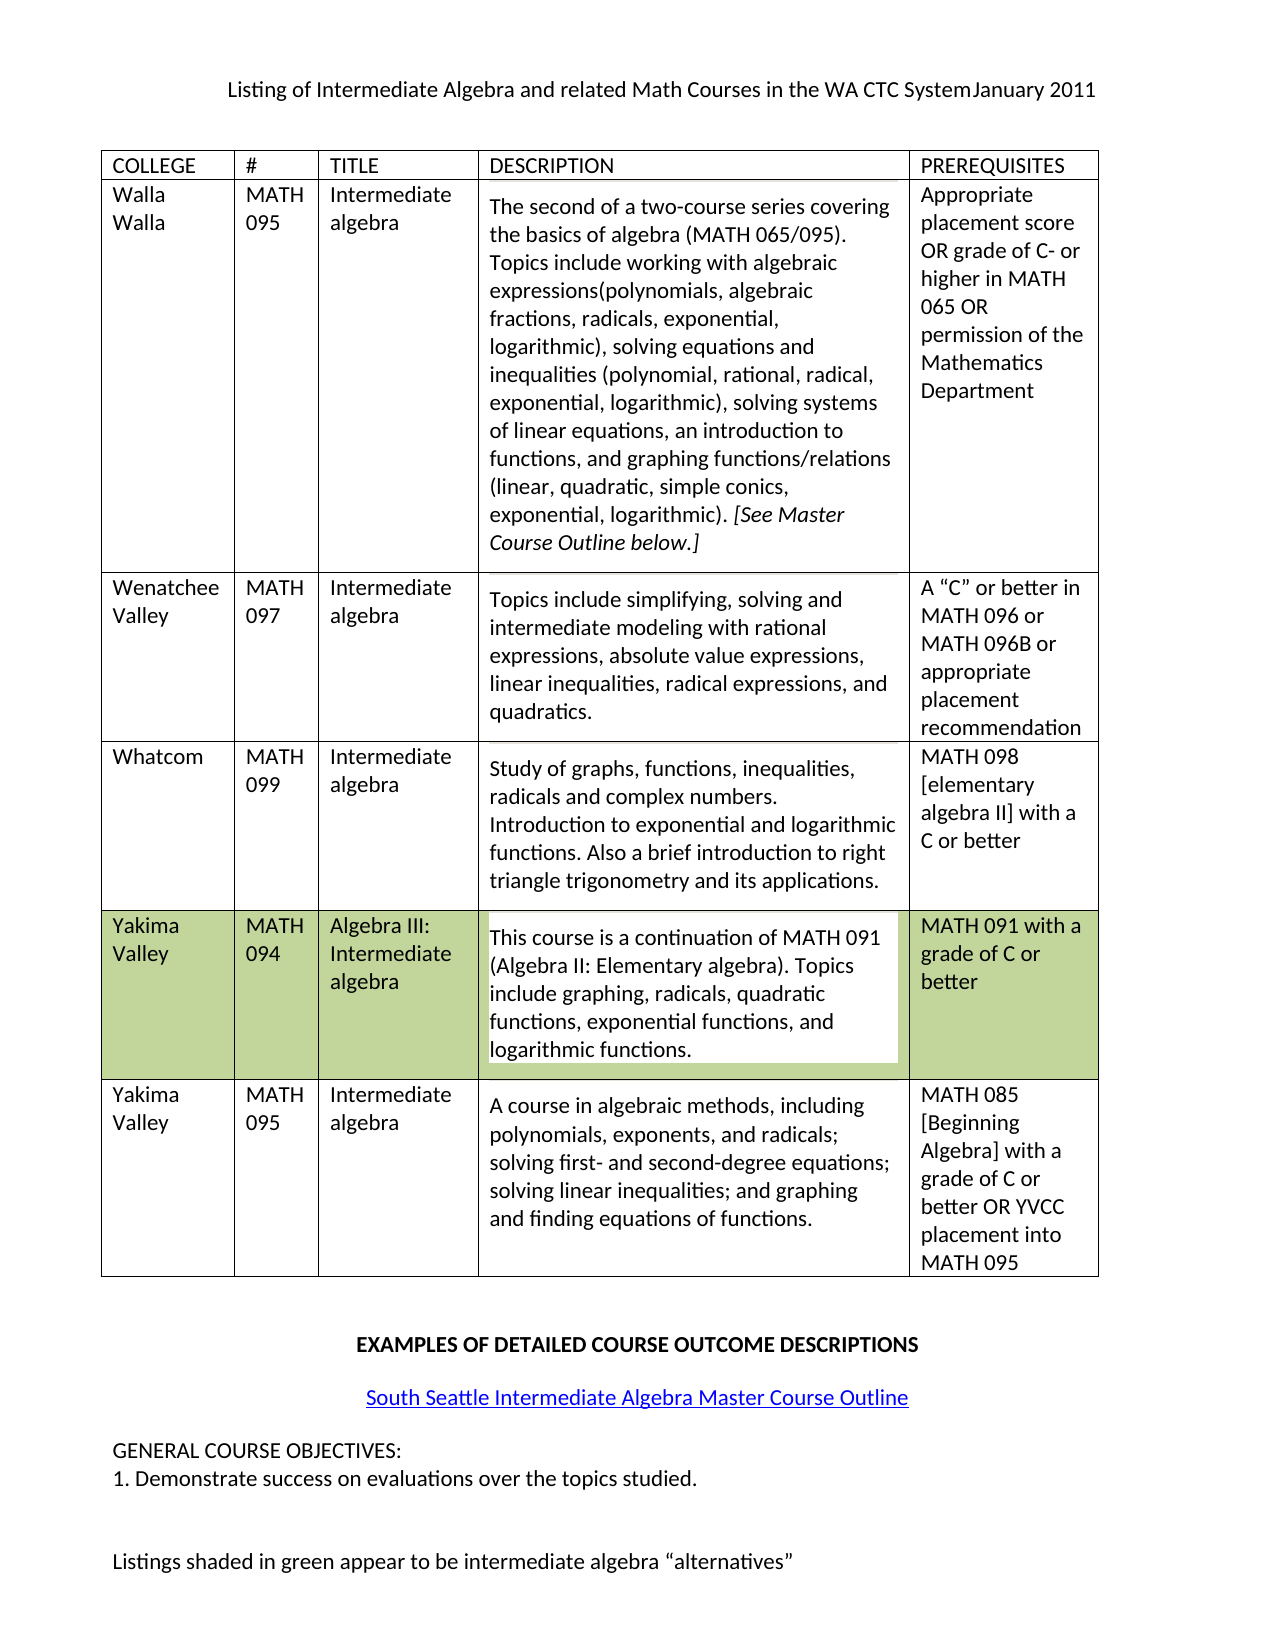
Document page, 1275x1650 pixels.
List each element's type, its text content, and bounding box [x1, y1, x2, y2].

table_cell Yakima Valley [102, 1080, 234, 1276]
table_header TITLE [319, 151, 478, 179]
table_cell Intermediate algebra [319, 573, 478, 741]
table_cell MATH 085 [Beginning Algebra] with a grade of C or better OR YVCC placement into MATH 095 [910, 1080, 1098, 1276]
table_cell MATH 094 [235, 911, 318, 1079]
table_header COLLEGE [102, 151, 234, 179]
table_cell Intermediate algebra [319, 180, 478, 572]
table_cell MATH 095 [235, 180, 318, 572]
table_cell Intermediate algebra [319, 742, 478, 910]
text GENERAL COURSE OBJECTIVES: [112, 1436, 1162, 1464]
table_cell Whatcom [102, 742, 234, 910]
table_cell Topics include simplifying, solving and intermediate modeling with rational expressions, absolute value expressions, linear inequalities, radical expressions, and quadratics. [479, 573, 909, 741]
table_cell MATH 099 [235, 742, 318, 910]
table_header # [235, 151, 318, 179]
table_cell Study of graphs, functions, inequalities, radicals and complex numbers. Introduction to exponential and logarithmic functions. Also a brief introduction to right triangle trigonometry and its applications. [479, 742, 909, 910]
table_cell Wenatchee Valley [102, 573, 234, 741]
table_cell Algebra III: Intermediate algebra [319, 911, 478, 1079]
table_cell Yakima Valley [102, 911, 234, 1079]
text South Seattle Intermediate Algebra Master Course Outline [112, 1383, 1162, 1411]
text EXAMPLES OF DETAILED COURSE OUTCOME DESCRIPTIONS [112, 1330, 1162, 1358]
table_cell A “C” or better in MATH 096 or MATH 096B or appropriate placement recommendation [910, 573, 1098, 741]
text 1. Demonstrate success on evaluations over the topics studied. [112, 1464, 1162, 1492]
table_cell Intermediate algebra [319, 1080, 478, 1276]
table_cell The second of a two-course series covering the basics of algebra (MATH 065/095). Topics include working with algebraic expressions(polynomials, algebraic fractions, radicals, exponential, logarithmic), solving equations and inequalities (polynomial, rational, radical, exponential, logarithmic), solving systems of linear equations, an introduction to functions, and graphing functions/relations (linear, quadratic, simple conics, exponential, logarithmic). [See Master Course Outline below.] [479, 180, 909, 572]
table_cell MATH 098 [elementary algebra II] with a C or better [910, 742, 1098, 910]
table_cell This course is a continuation of MATH 091 (Algebra II: Elementary algebra). Topics include graphing, radicals, quadratic functions, exponential functions, and logarithmic functions. [479, 911, 909, 1079]
table_cell MATH 091 with a grade of C or better [910, 911, 1098, 1079]
table_cell MATH 095 [235, 1080, 318, 1276]
table_cell Appropriate placement score OR grade of C- or higher in MATH 065 OR permission of the Mathematics Department [910, 180, 1098, 572]
table_header PREREQUISITES [910, 151, 1098, 179]
table_cell MATH 097 [235, 573, 318, 741]
table_header DESCRIPTION [479, 151, 909, 179]
table_cell Walla Walla [102, 180, 234, 572]
table_cell A course in algebraic methods, including polynomials, exponents, and radicals; solving first- and second-degree equations; solving linear inequalities; and graphing and finding equations of functions. [479, 1080, 909, 1276]
